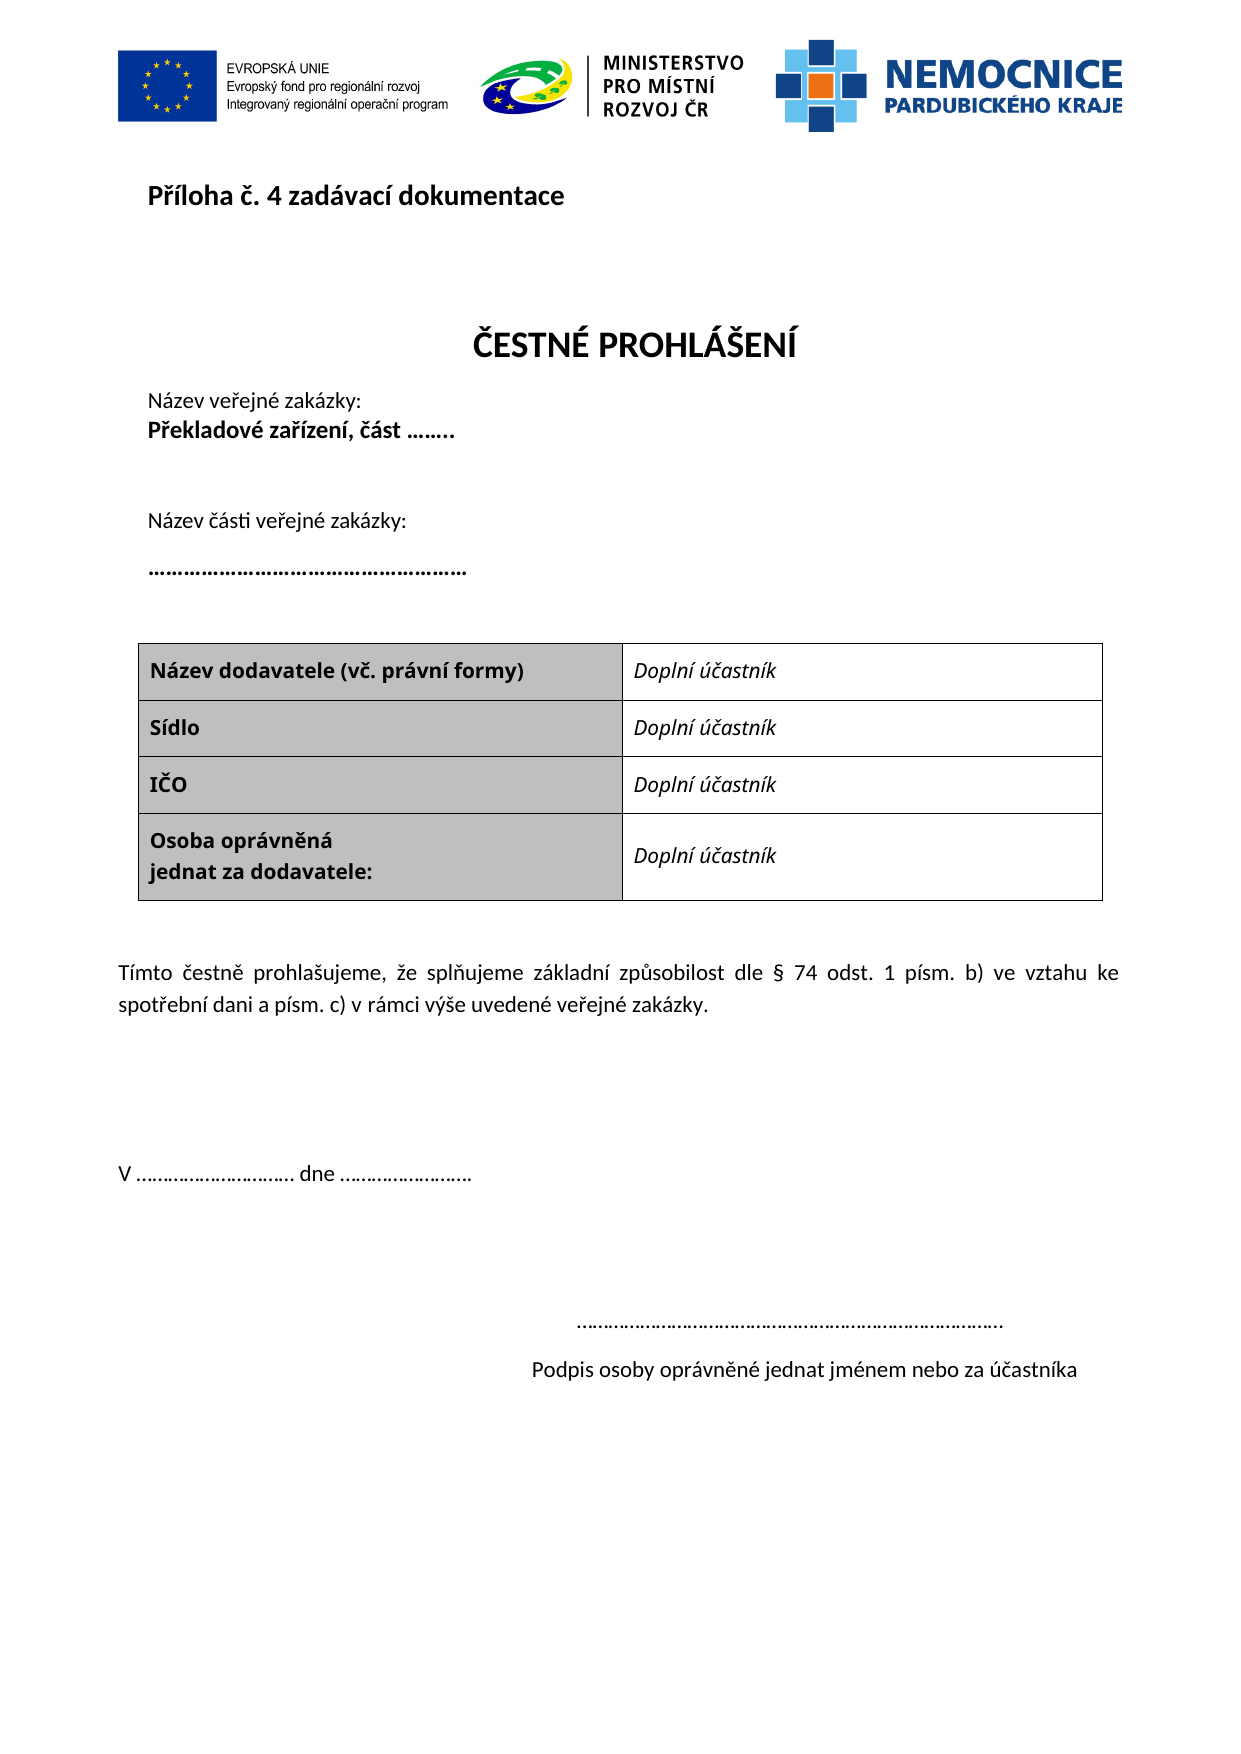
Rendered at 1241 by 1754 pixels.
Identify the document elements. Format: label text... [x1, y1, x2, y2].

table_cell IČO [139, 757, 622, 813]
table_header Doplní účastník [623, 644, 1102, 700]
table_cell Doplní účastník [623, 701, 1102, 756]
text Název veřejné zakázky: [118, 386, 1122, 414]
text Název části veřejné zakázky: [148, 506, 1122, 534]
picture [774, 38, 1123, 133]
table_cell Osoba oprávněná jednat za dodavatele: [139, 814, 622, 900]
text ……………………………………………… [148, 551, 1122, 581]
text Příloha č. 4 zadávací dokumentace [148, 177, 1122, 213]
table_cell Doplní účastník [623, 814, 1102, 900]
text V ………………………… dne ……………………. [118, 1159, 1122, 1187]
text ……………………………………………………………………… [118, 1306, 1122, 1334]
text Překladové zařízení, část …….. [148, 414, 1122, 444]
text Podpis osoby oprávněné jednat jménem nebo za účastníka [118, 1355, 1122, 1383]
table_cell Doplní účastník [623, 757, 1102, 813]
text ČESTNÉ PROHLÁŠENÍ [148, 321, 1122, 367]
table_cell Sídlo [139, 701, 622, 756]
picture [96, 26, 765, 145]
table_header Název dodavatele (vč. právní formy) [139, 644, 622, 700]
text Tímto čestně prohlašujeme, že splňujeme základní způsobilost dle § 74 odst. 1 písm. b) ve vztahu ke spotřební dani a písm. c) v rámci výše uvedené veřejné zakázky. [118, 958, 1122, 1018]
